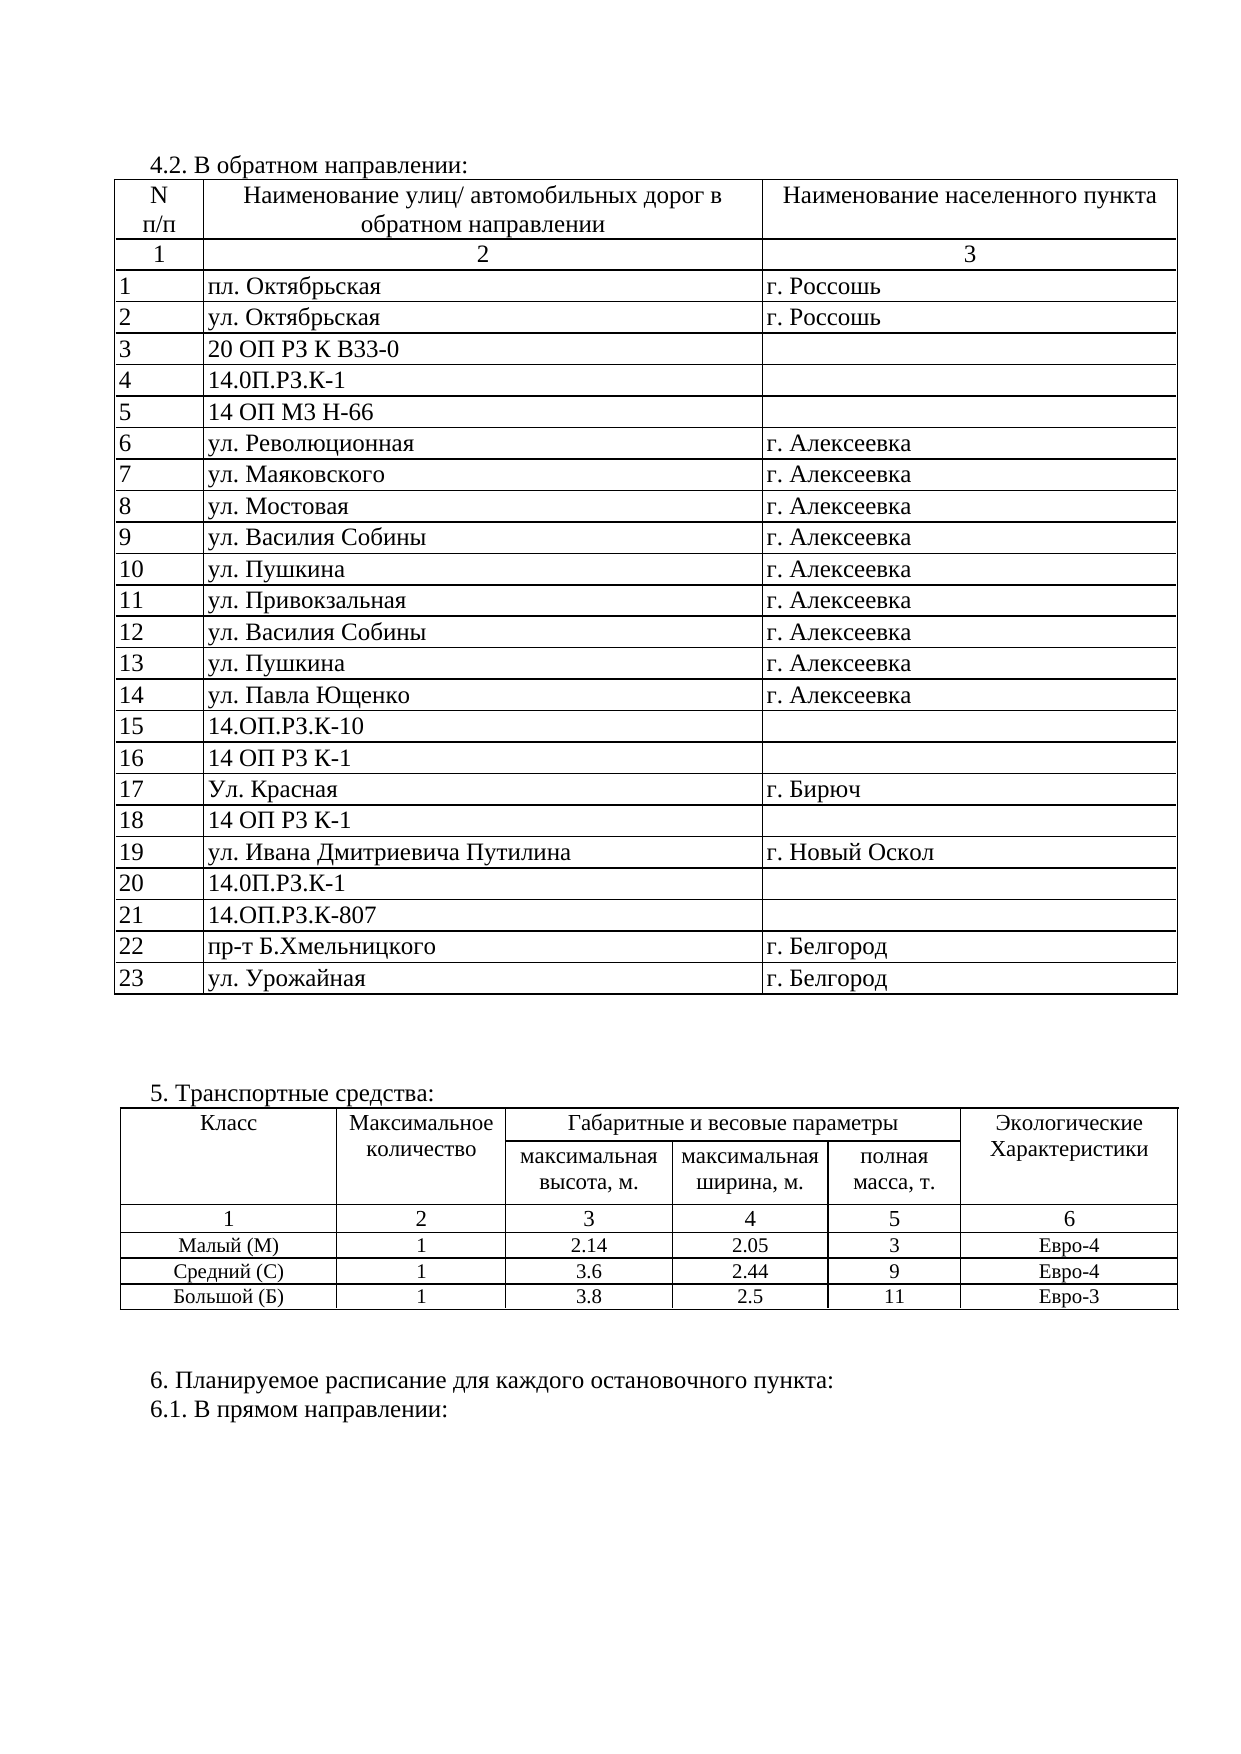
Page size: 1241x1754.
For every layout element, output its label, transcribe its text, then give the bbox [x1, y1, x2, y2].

table_cell 14 ОП М3 Н-66 [204, 397, 762, 427]
table_cell Ул. Красная [204, 774, 762, 804]
table_cell Евро-3 [961, 1285, 1177, 1308]
table_cell 1 [115, 239, 203, 269]
table_cell 5 [829, 1205, 960, 1232]
table_header Экологические Характеристики [961, 1109, 1177, 1204]
text 6.1. В прямом направлении: [150, 1394, 1090, 1423]
table_cell 2 [115, 302, 203, 332]
table_cell ул. Привокзальная [204, 586, 762, 615]
table_cell 17 [115, 774, 203, 804]
table_cell 14 ОП Р3 К-1 [204, 743, 762, 773]
table_cell Малый (М) [121, 1233, 336, 1257]
table_cell 14 [115, 679, 203, 710]
table_cell 14.ОП.РЗ.К-10 [204, 711, 762, 741]
table_cell пр-т Б.Хмельницкого [204, 932, 762, 961]
table_cell [763, 364, 1177, 395]
table_cell ул. Пушкина [204, 554, 762, 584]
table_cell 14.0П.РЗ.К-1 [204, 869, 762, 898]
table_cell 2.05 [673, 1233, 827, 1257]
table_cell 1 [337, 1285, 505, 1308]
table_cell г. Алексеевка [763, 490, 1177, 521]
table_cell 9 [115, 522, 203, 552]
table_cell г. Алексеевка [763, 678, 1177, 710]
table_cell 16 [115, 742, 203, 773]
table_cell ул. Василия Собины [204, 523, 762, 552]
text 5. Транспортные средства: [150, 1078, 1090, 1107]
table_cell 23 [115, 963, 203, 993]
table_header Габаритные и весовые параметры [506, 1109, 960, 1140]
table_cell 15 [115, 711, 203, 741]
table_header Наименование населенного пункта [763, 180, 1177, 238]
table_cell г. Алексеевка [763, 615, 1177, 647]
table_cell 3.6 [506, 1259, 672, 1283]
table_cell 14 ОП Р3 К-1 [204, 806, 762, 836]
table_cell [763, 867, 1177, 898]
table_cell максимальная ширина, м. [673, 1142, 827, 1204]
table_cell 7 [115, 459, 203, 489]
table_cell 14.0П.РЗ.К-1 [204, 365, 762, 395]
table_cell ул. Ивана Дмитриевича Путилина [204, 837, 762, 867]
table_cell 6 [115, 428, 203, 458]
table_cell 22 [115, 931, 203, 961]
table_cell г. Россошь [763, 269, 1177, 301]
table_cell г. Белгород [763, 961, 1177, 993]
table_cell 3 [763, 238, 1177, 269]
table_cell ул. Пушкина [204, 648, 762, 678]
table_cell ул. Маяковского [204, 460, 762, 489]
table_cell Средний (С) [121, 1259, 336, 1283]
table_cell г. Белгород [763, 930, 1177, 961]
table_cell [763, 710, 1177, 741]
table_cell 3 [115, 333, 203, 364]
table_header N п/п [115, 180, 203, 238]
table_cell 3 [829, 1233, 960, 1257]
table_cell 19 [115, 837, 203, 867]
table_cell 2 [204, 240, 762, 269]
table_cell 9 [829, 1259, 960, 1283]
table_cell 13 [115, 648, 203, 678]
table_cell ул. Урожайная [204, 963, 762, 993]
table_cell 12 [115, 616, 203, 647]
table_cell максимальная высота, м. [506, 1142, 672, 1204]
table_cell 10 [115, 554, 203, 584]
table_cell 20 ОП РЗ К В33-0 [204, 334, 762, 364]
table_cell г. Россошь [763, 301, 1177, 332]
table_cell 11 [829, 1285, 960, 1308]
table_cell ул. Мостовая [204, 491, 762, 521]
table_cell пл. Октябрьская [204, 271, 762, 301]
table_cell 1 [115, 270, 203, 301]
table_cell 2.14 [506, 1233, 672, 1257]
table_cell 4 [673, 1205, 827, 1232]
table_cell 6 [961, 1205, 1177, 1232]
table_cell [763, 804, 1177, 836]
table_cell г. Алексеевка [763, 458, 1177, 489]
table_cell 1 [337, 1233, 505, 1257]
table_cell г. Алексеевка [763, 521, 1177, 552]
table_cell [763, 899, 1177, 930]
table_cell Евро-4 [961, 1259, 1177, 1283]
table_cell 2.5 [673, 1285, 827, 1308]
table_cell 8 [115, 491, 203, 521]
table_cell Евро-4 [961, 1233, 1177, 1257]
table_cell г. Алексеевка [763, 647, 1177, 678]
table_header Наименование улиц/ автомобильных дорог в обратном направлении [204, 180, 762, 238]
table_cell 1 [337, 1259, 505, 1283]
text 6. Планируемое расписание для каждого остановочного пункта: [150, 1365, 1090, 1394]
table_cell ул. Революционная [204, 428, 762, 458]
table_cell г. Новый Оскол [763, 836, 1177, 867]
table_cell Большой (Б) [121, 1285, 336, 1308]
table_cell 1 [121, 1205, 336, 1232]
table_cell 5 [115, 396, 203, 427]
table_cell ул. Павла Ющенко [204, 680, 762, 710]
table_cell г. Бирюч [763, 773, 1177, 804]
table_cell 18 [115, 805, 203, 836]
table_cell 4 [115, 365, 203, 395]
table_cell 3.8 [506, 1285, 672, 1308]
table_cell [763, 395, 1177, 427]
table_cell ул. Василия Собины [204, 617, 762, 647]
table_cell 20 [115, 868, 203, 898]
table_cell [763, 332, 1177, 364]
table_cell г. Алексеевка [763, 584, 1177, 615]
table_cell 14.ОП.РЗ.К-807 [204, 900, 762, 930]
table_cell [763, 741, 1177, 773]
table_cell 2.44 [673, 1259, 827, 1283]
table_cell ул. Октябрьская [204, 302, 762, 332]
table_header Класс [121, 1109, 336, 1204]
table_cell 2 [337, 1205, 505, 1232]
table_cell 21 [115, 900, 203, 930]
table_cell 3 [506, 1205, 672, 1232]
table_cell 11 [115, 585, 203, 615]
table_cell полная масса, т. [829, 1142, 960, 1204]
text 4.2. В обратном направлении: [150, 150, 1090, 179]
table_cell г. Алексеевка [763, 427, 1177, 458]
table_header Максимальное количество [337, 1109, 505, 1204]
table_cell г. Алексеевка [763, 553, 1177, 584]
